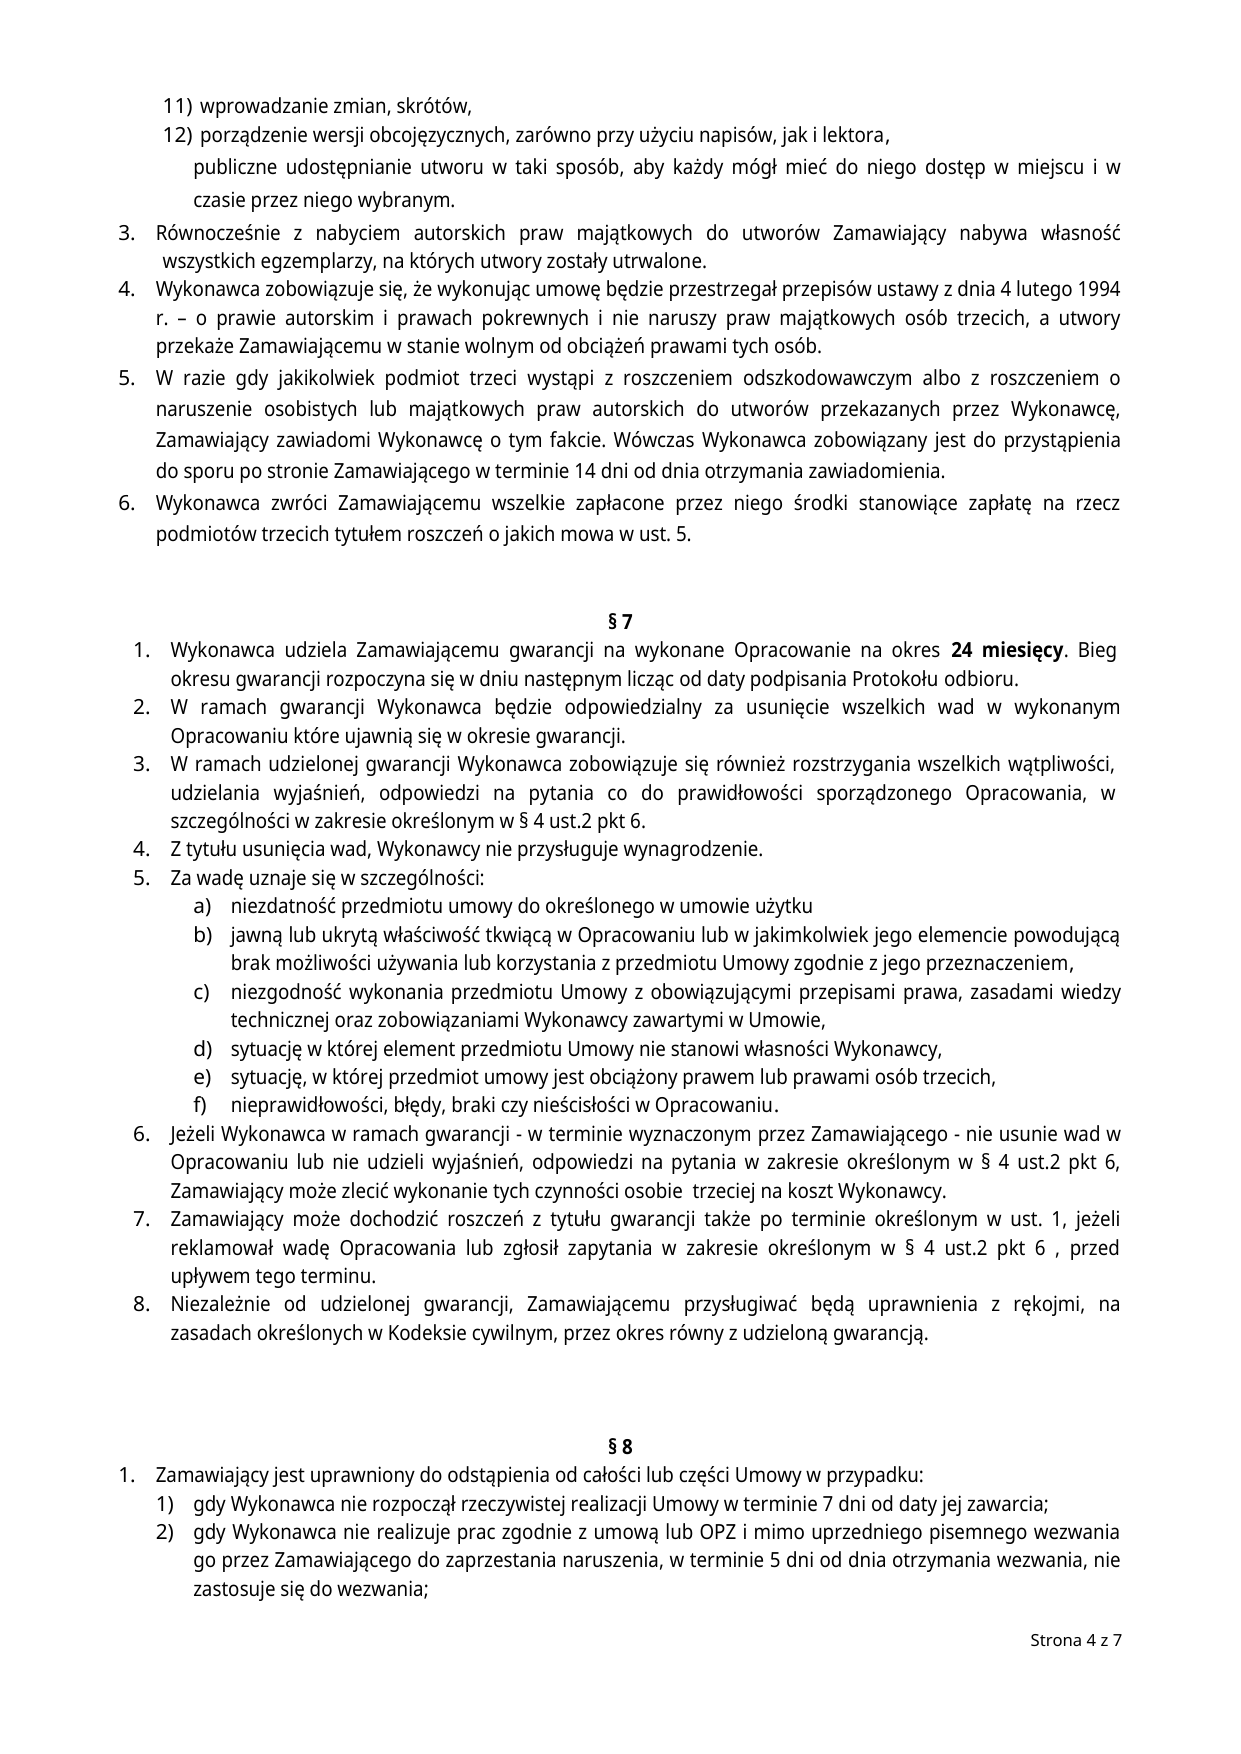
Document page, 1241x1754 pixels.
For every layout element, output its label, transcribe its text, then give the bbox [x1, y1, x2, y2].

list Wykonawca zwróci Zamawiającemu wszelkie zapłacone przez niego środki stanowiące zapłatę na rzecz podmiotów trzecich tytułem roszczeń o jakich mowa w ust. 5. [118, 485, 1122, 547]
list niezgodność wykonania przedmiotu Umowy z obowiązującymi przepisami prawa, zasadami wiedzy technicznej oraz zobowiązaniami Wykonawcy zawartymi w Umowie, [193, 977, 1122, 1034]
list Jeżeli Wykonawca w ramach gwarancji - w terminie wyznaczonym przez Zamawiającego - nie usunie wad w Opracowaniu lub nie udzieli wyjaśnień, odpowiedzi na pytania w zakresie określonym w § 4 ust.2 pkt 6, Zamawiający może zlecić wykonanie tych czynności osobie trzeciej na koszt Wykonawcy. [133, 1119, 1122, 1204]
list W razie gdy jakikolwiek podmiot trzeci wystąpi z roszczeniem odszkodowawczym albo z roszczeniem o naruszenie osobistych lub majątkowych praw autorskich do utworów przekazanych przez Wykonawcę, Zamawiający zawiadomi Wykonawcę o tym fakcie. Wówczas Wykonawca zobowiązany jest do przystąpienia do sporu po stronie Zamawiającego w terminie 14 dni od dnia otrzymania zawiadomienia. [118, 360, 1122, 485]
list Wykonawca udziela Zamawiającemu gwarancji na wykonane Opracowanie na okres 24 miesięcy. Bieg okresu gwarancji rozpoczyna się w dniu następnym licząc od daty podpisania Protokołu odbioru. [133, 636, 1117, 692]
list nieprawidłowości, błędy, braki czy nieścisłości w Opracowaniu. [193, 1091, 1122, 1119]
list Zamawiający może dochodzić roszczeń z tytułu gwarancji także po terminie określonym w ust. 1, jeżeli reklamował wadę Opracowania lub zgłosił zapytania w zakresie określonym w § 4 ust.2 pkt 6 , przed upływem tego terminu. [133, 1204, 1122, 1289]
list Zamawiający jest uprawniony do odstąpienia od całości lub części Umowy w przypadku: [118, 1460, 1122, 1489]
list jawną lub ukrytą właściwość tkwiącą w Opracowaniu lub w jakimkolwiek jego elemencie powodującą brak możliwości używania lub korzystania z przedmiotu Umowy zgodnie z jego przeznaczeniem, [193, 920, 1122, 977]
list wprowadzanie zmian, skrótów, [162, 89, 1122, 120]
list sytuację, w której przedmiot umowy jest obciążony prawem lub prawami osób trzecich, [193, 1062, 1122, 1091]
text § 8 [118, 1432, 1122, 1460]
list porządzenie wersji obcojęzycznych, zarówno przy użyciu napisów, jak i lektora, [162, 120, 1122, 148]
list sytuację w której element przedmiotu Umowy nie stanowi własności Wykonawcy, [193, 1034, 1122, 1062]
list niezdatność przedmiotu umowy do określonego w umowie użytku [193, 891, 1122, 920]
list publiczne udostępnianie utworu w taki sposób, aby każdy mógł mieć do niego dostęp w miejscu i w czasie przez niego wybranym. [193, 152, 1122, 213]
list W ramach udzielonej gwarancji Wykonawca zobowiązuje się również rozstrzygania wszelkich wątpliwości, udzielania wyjaśnień, odpowiedzi na pytania co do prawidłowości sporządzonego Opracowania, w szczególności w zakresie określonym w § 4 ust.2 pkt 6. [133, 749, 1117, 834]
list gdy Wykonawca nie rozpoczął rzeczywistej realizacji Umowy w terminie 7 dni od daty jej zawarcia; [156, 1489, 1122, 1517]
text § 7 [118, 607, 1122, 636]
list Za wadę uznaje się w szczególności: [133, 863, 1117, 891]
list Z tytułu usunięcia wad, Wykonawcy nie przysługuje wynagrodzenie. [133, 834, 1117, 863]
list gdy Wykonawca nie realizuje prac zgodnie z umową lub OPZ i mimo uprzedniego pisemnego wezwania go przez Zamawiającego do zaprzestania naruszenia, w terminie 5 dni od dnia otrzymania wezwania, nie zastosuje się do wezwania; [156, 1517, 1122, 1602]
list W ramach gwarancji Wykonawca będzie odpowiedzialny za usunięcie wszelkich wad w wykonanym Opracowaniu które ujawnią się w okresie gwarancji. [133, 692, 1122, 749]
list Wykonawca zobowiązuje się, że wykonując umowę będzie przestrzegał przepisów ustawy z dnia 4 lutego 1994 r. – o prawie autorskim i prawach pokrewnych i nie naruszy praw majątkowych osób trzecich, a utwory przekaże Zamawiającemu w stanie wolnym od obciążeń prawami tych osób. [118, 274, 1122, 360]
list Równocześnie z nabyciem autorskich praw majątkowych do utworów Zamawiający nabywa własność wszystkich egzemplarzy, na których utwory zostały utrwalone. [118, 218, 1122, 274]
list Niezależnie od udzielonej gwarancji, Zamawiającemu przysługiwać będą uprawnienia z rękojmi, na zasadach określonych w Kodeksie cywilnym, przez okres równy z udzieloną gwarancją. [133, 1289, 1122, 1346]
